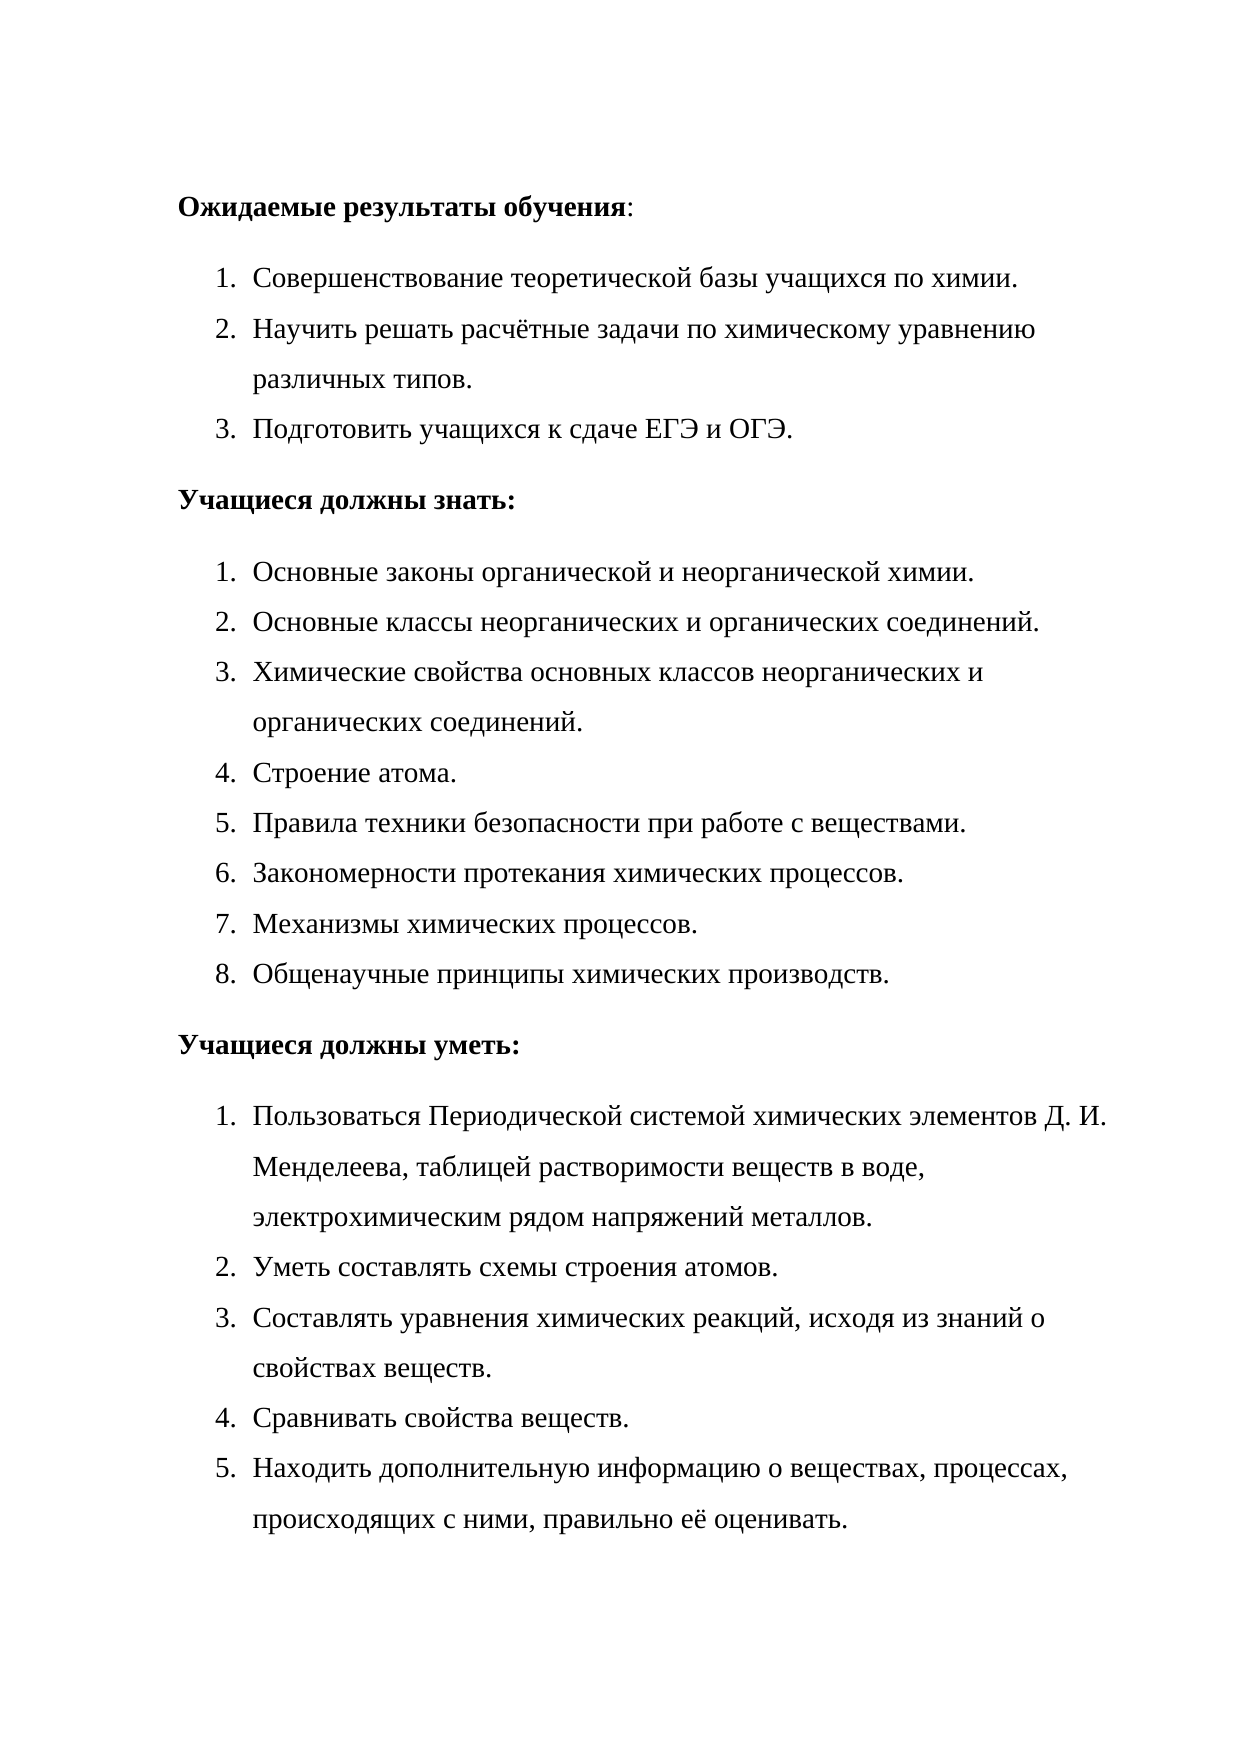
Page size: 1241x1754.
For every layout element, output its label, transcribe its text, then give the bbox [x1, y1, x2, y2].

text Учащиеся должны уметь: [177, 1027, 1152, 1061]
text Учащиеся должны знать: [177, 482, 1152, 516]
list Подготовить учащихся к сдаче ЕГЭ и ОГЭ. [215, 411, 1152, 445]
list Правила техники безопасности при работе с веществами. [215, 805, 1152, 839]
list Механизмы химических процессов. [215, 906, 1152, 939]
list Научить решать расчётные задачи по химическому уравнению различных типов. [215, 311, 1152, 394]
list Находить дополнительную информацию о веществах, процессах, происходящих с ними, правильно её оценивать. [215, 1451, 1152, 1534]
list Совершенствование теоретической базы учащихся по химии. [215, 260, 1152, 294]
list Сравнивать свойства веществ. [215, 1400, 1152, 1434]
list Химические свойства основных классов неорганических и органических соединений. [215, 654, 1152, 738]
list Общенаучные принципы химических производств. [215, 956, 1152, 990]
list Основные законы органической и неорганической химии. [215, 554, 1152, 587]
list Строение атома. [215, 755, 1152, 788]
list Составлять уравнения химических реакций, исходя из знаний о свойствах веществ. [215, 1300, 1152, 1383]
text Ожидаемые результаты обучения: [177, 189, 1152, 223]
list Закономерности протекания химических процессов. [215, 856, 1152, 889]
list Уметь составлять схемы строения атомов. [215, 1249, 1152, 1283]
list Пользоваться Периодической системой химических элементов Д. И. Менделеева, таблицей растворимости веществ в воде, электрохимическим рядом напряжений металлов. [215, 1098, 1152, 1233]
list Основные классы неорганических и органических соединений. [215, 604, 1152, 637]
